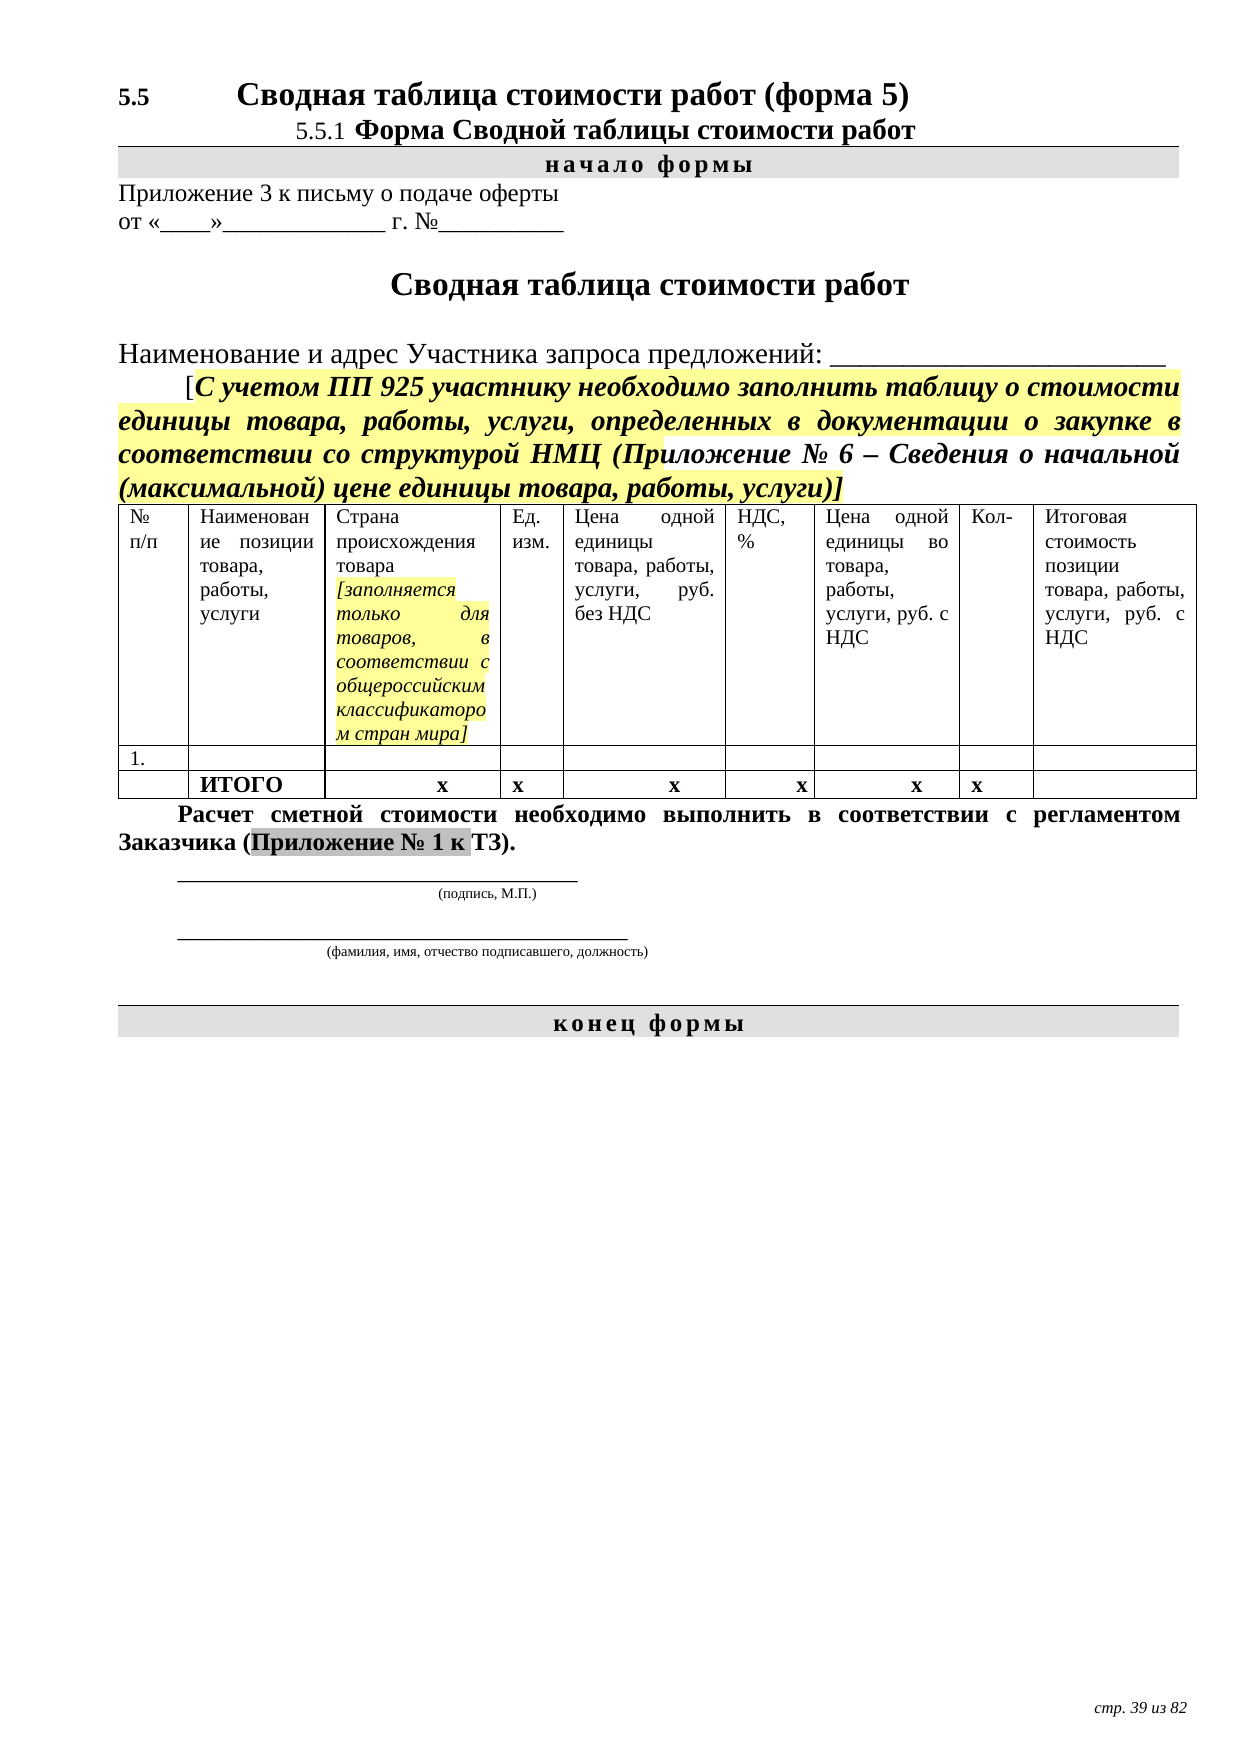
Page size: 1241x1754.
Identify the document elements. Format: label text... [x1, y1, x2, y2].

text (фамилия, имя, отчество подписавшего, должность) [118, 942, 797, 971]
text Расчет сметной стоимости необходимо выполнить в соответствии с регламентом Заказчика (Приложение № 1 к ТЗ). [118, 799, 1181, 856]
table_header Кол-во [960, 505, 1033, 745]
table_header НДС, % [726, 505, 814, 745]
table_cell [960, 746, 1033, 770]
table_cell [189, 746, 324, 770]
table_cell [726, 746, 814, 770]
table_header Цена одной единицы товара, работы, услуги, руб. с НДС [815, 505, 959, 745]
table_cell [564, 746, 725, 770]
text Форма Сводной таблицы стоимости работ [236, 112, 1181, 146]
table_cell х [815, 771, 959, 798]
text ____________________________________ [118, 914, 1181, 942]
table_header Цена одной единицы товара, работы, услуги, руб. без НДС [564, 505, 725, 745]
text конец формы [118, 1006, 1179, 1037]
table_cell 1. [119, 746, 188, 770]
table_cell [326, 746, 500, 770]
table_cell [815, 746, 959, 770]
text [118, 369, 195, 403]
table_cell х [501, 771, 563, 798]
table_cell х [726, 771, 814, 798]
table_cell х [960, 771, 1033, 798]
table_header Ед. изм. [501, 505, 563, 745]
text (подпись, М.П.) [118, 885, 797, 914]
table_header Итоговая стоимость позиции товара, работы, услуги, руб. с НДС [1034, 505, 1196, 745]
table_header Страна происхождения товара [заполняется только для товаров, в соответствии с общероссийским классификатором стран мира] [326, 505, 500, 745]
text Приложение 3 к письму о подаче оферты от «____»_____________ г. №__________ [118, 178, 1181, 235]
table_header № п/п [119, 505, 188, 745]
text начало формы [118, 147, 1179, 178]
text Сводная таблица стоимости работ [118, 264, 1181, 302]
text Наименование и адрес Участника запроса предложений: _______________________ [118, 336, 1181, 369]
text ________________________________ [118, 856, 1181, 885]
text [С учетом ПП 925 участнику необходимо заполнить таблицу о стоимости единицы товара, работы, услуги, определенных в документации о закупке в соответствии со структурой НМЦ (Приложение № 6 – Сведения о начальной (максимальной) цене единицы товара, работы, услуги)] [664, 436, 1181, 503]
table_cell [119, 771, 188, 798]
subtitle Сводная таблица стоимости работ (форма 5) [118, 74, 1181, 112]
table_cell [501, 746, 563, 770]
table_cell ИТОГО [189, 771, 324, 798]
table_cell [1034, 771, 1196, 798]
table_cell х [564, 771, 725, 798]
table_cell [1034, 746, 1196, 770]
table_cell х [326, 771, 500, 798]
table_header Наименование позиции товара, работы, услуги [189, 505, 324, 745]
